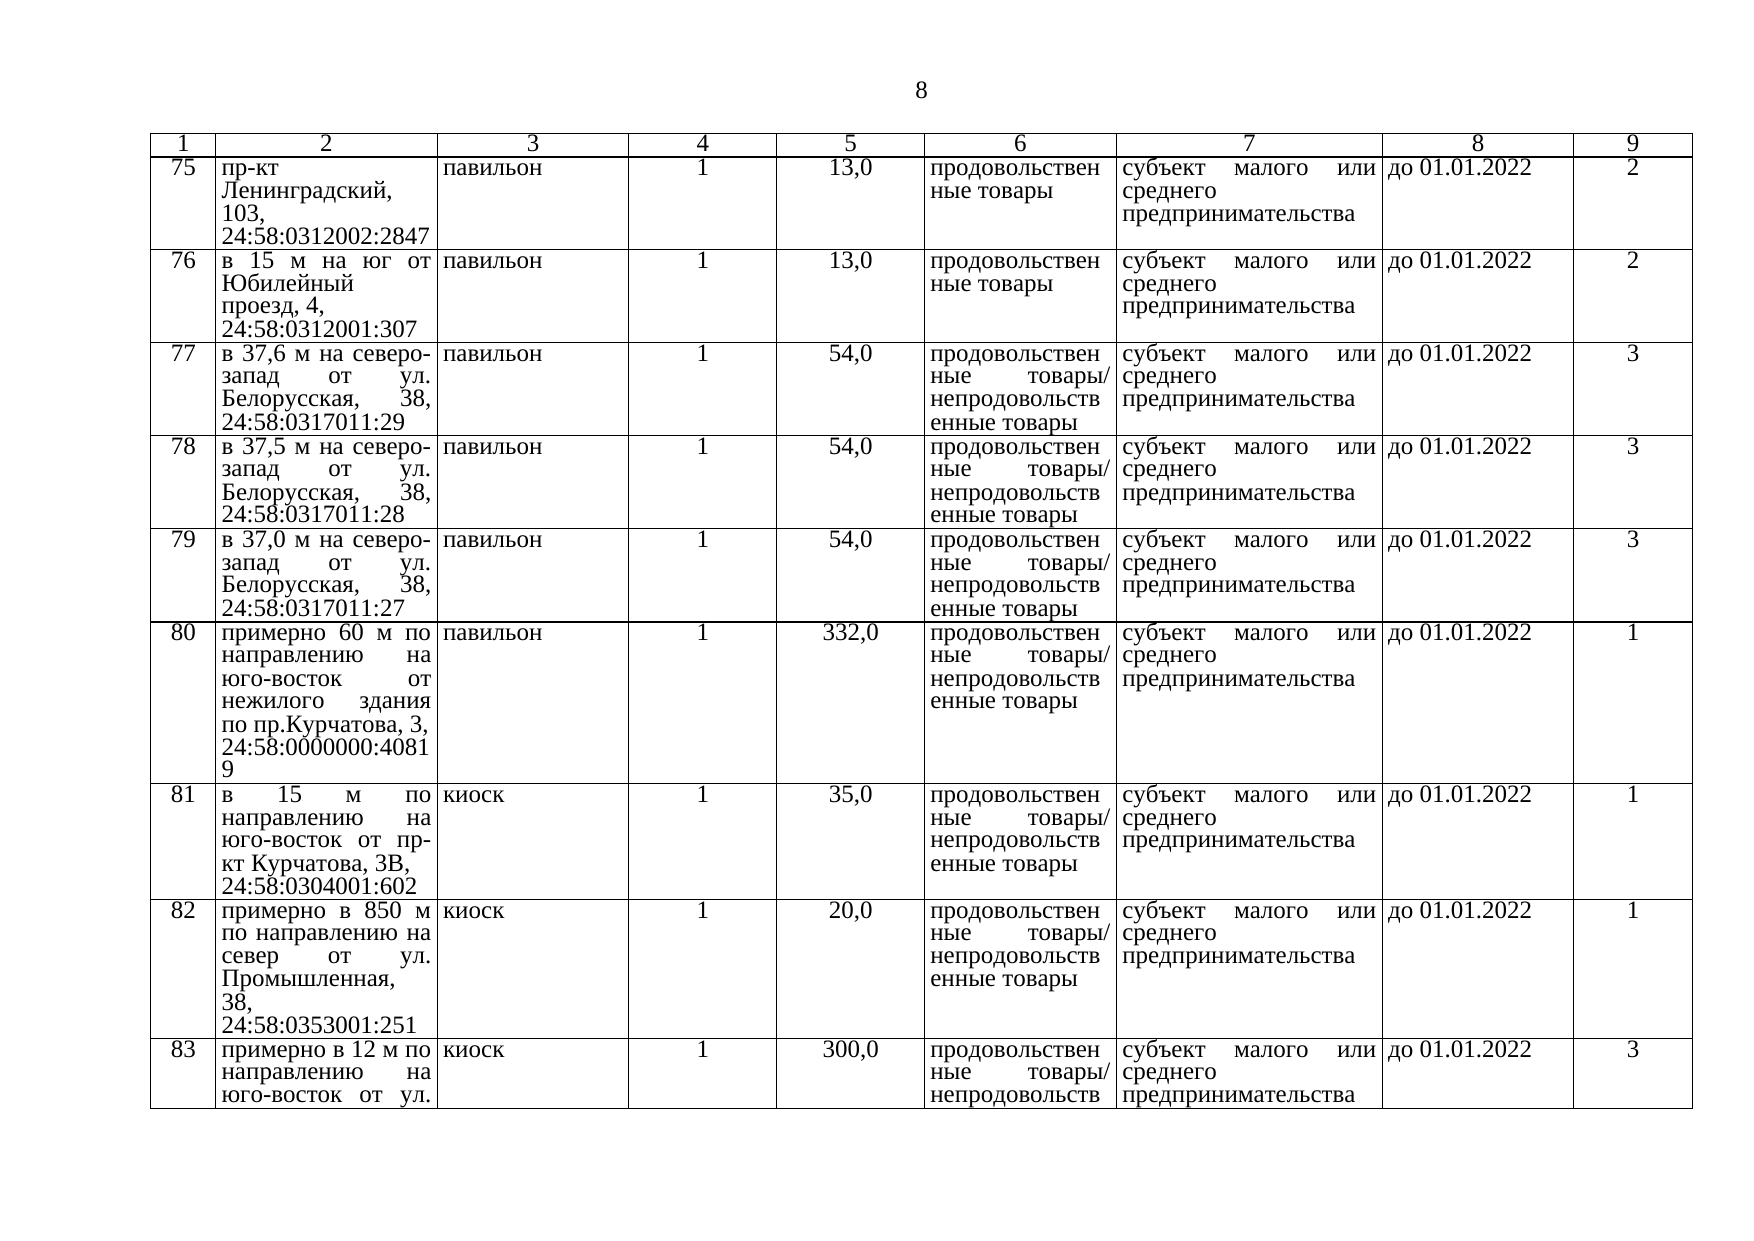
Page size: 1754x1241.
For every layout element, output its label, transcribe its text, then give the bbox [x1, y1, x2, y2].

table_cell в 37,0 м на северо-запад от ул. Белорусская, 38, 24:58:0317011:27 [216, 529, 437, 621]
table_cell субъект малого или среднего предпринимательства [1117, 436, 1382, 528]
table_cell в 37,6 м на северо-запад от ул. Белорусская, 38, 24:58:0317011:29 [216, 343, 437, 435]
table_cell субъект малого или среднего предпринимательства [1117, 529, 1382, 621]
table_cell продовольственные товары/ непродовольственные товары [925, 900, 1116, 1038]
table_cell 1 [629, 1039, 776, 1108]
table_cell 1 [629, 436, 776, 528]
table_cell 79 [151, 529, 215, 621]
table_cell павильон [438, 250, 628, 342]
table_cell 54,0 [777, 343, 924, 435]
table_cell продовольственные товары [925, 158, 1116, 249]
table_cell до 01.01.2022 [1383, 250, 1573, 342]
table_cell 13,0 [777, 250, 924, 342]
table_cell примерно 60 м по направлению на юго-восток от нежилого здания по пр.Курчатова, 3, 24:58:0000000:40819 [216, 623, 437, 783]
table_cell 83 [151, 1039, 215, 1108]
table_cell 3 [1574, 343, 1692, 435]
table_cell до 01.01.2022 [1383, 784, 1573, 899]
table_cell 54,0 [777, 529, 924, 621]
table_header 6 [925, 134, 1116, 156]
table_cell субъект малого или среднего предпринимательства [1117, 623, 1382, 783]
table_cell павильон [438, 623, 628, 783]
table_cell 332,0 [777, 623, 924, 783]
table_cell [216, 1039, 437, 1108]
table_header 4 [629, 134, 776, 156]
table_cell 1 [629, 529, 776, 621]
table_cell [1117, 158, 1382, 249]
table_header 9 [1574, 134, 1692, 156]
table_cell 54,0 [777, 436, 924, 528]
table_cell примерно в 850 м по направлению на север от ул. Промышленная, 38, 24:58:0353001:251 [216, 900, 437, 1038]
table_cell продовольственные товары [925, 250, 1116, 342]
table_cell 1 [629, 900, 776, 1038]
table_cell до 01.01.2022 [1383, 900, 1573, 1038]
table_cell 77 [151, 343, 215, 435]
table_cell 35,0 [777, 784, 924, 899]
table_cell 1 [629, 158, 776, 249]
table_header 3 [438, 134, 628, 156]
table_cell павильон [438, 343, 628, 435]
table_cell субъект малого или среднего предпринимательства [1117, 250, 1382, 342]
table_cell 2 [1574, 250, 1692, 342]
table_cell в 15 м по направлению на юго-восток от пр-кт Курчатова, 3В, 24:58:0304001:602 [216, 784, 437, 899]
table_cell в 15 м на юг от Юбилейный проезд, 4, 24:58:0312001:307 [216, 250, 437, 342]
table_header 8 [1383, 134, 1573, 156]
table_cell 82 [151, 900, 215, 1038]
table_cell 1 [1574, 900, 1692, 1038]
table_cell до 01.01.2022 [1383, 343, 1573, 435]
table_cell до 01.01.2022 [1383, 529, 1573, 621]
table_cell 1 [1574, 623, 1692, 783]
table_header 5 [777, 134, 924, 156]
table_cell павильон [438, 158, 628, 249]
table_cell 1 [629, 784, 776, 899]
table_cell 300,0 [777, 1039, 924, 1108]
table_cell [925, 1039, 1116, 1108]
table_cell 80 [151, 623, 215, 783]
table_cell 3 [1574, 1039, 1692, 1108]
table_header 7 [1117, 134, 1382, 156]
table_header 1 [151, 134, 215, 156]
table_cell до 01.01.2022 [1383, 623, 1573, 783]
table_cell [1117, 1039, 1382, 1108]
table_cell пр-кт Ленинградский, 103, 24:58:0312002:2847 [216, 158, 437, 249]
table_cell 3 [1574, 529, 1692, 621]
table_cell продовольственные товары/ непродовольственные товары [925, 529, 1116, 621]
table_cell 78 [151, 436, 215, 528]
table_cell субъект малого или среднего предпринимательства [1117, 784, 1382, 899]
table_cell киоск [438, 900, 628, 1038]
table_cell киоск [438, 784, 628, 899]
table_header 2 [216, 134, 437, 156]
table_cell 76 [151, 250, 215, 342]
table_cell продовольственные товары/ непродовольственные товары [925, 623, 1116, 783]
table_cell до 01.01.2022 [1383, 436, 1573, 528]
table_cell 1 [629, 343, 776, 435]
table_cell 20,0 [777, 900, 924, 1038]
table_cell 3 [1574, 436, 1692, 528]
table_cell 2 [1574, 158, 1692, 249]
table_cell до 01.01.2022 [1383, 1039, 1573, 1108]
table_cell субъект малого или среднего предпринимательства [1117, 900, 1382, 1038]
table_cell киоск [438, 1039, 628, 1108]
table_cell продовольственные товары/ непродовольственные товары [925, 343, 1116, 435]
table_cell в 37,5 м на северо-запад от ул. Белорусская, 38, 24:58:0317011:28 [216, 436, 437, 528]
table_cell до 01.01.2022 [1383, 158, 1573, 249]
table_cell павильон [438, 529, 628, 621]
table_cell продовольственные товары/ непродовольственные товары [925, 784, 1116, 899]
table_cell 1 [629, 250, 776, 342]
table_cell 81 [151, 784, 215, 899]
table_cell субъект малого или среднего предпринимательства [1117, 343, 1382, 435]
table_cell 13,0 [777, 158, 924, 249]
table_cell 1 [629, 623, 776, 783]
table_cell 75 [151, 158, 215, 249]
table_cell 1 [1574, 784, 1692, 899]
table_cell павильон [438, 436, 628, 528]
table_cell продовольственные товары/ непродовольственные товары [925, 436, 1116, 528]
